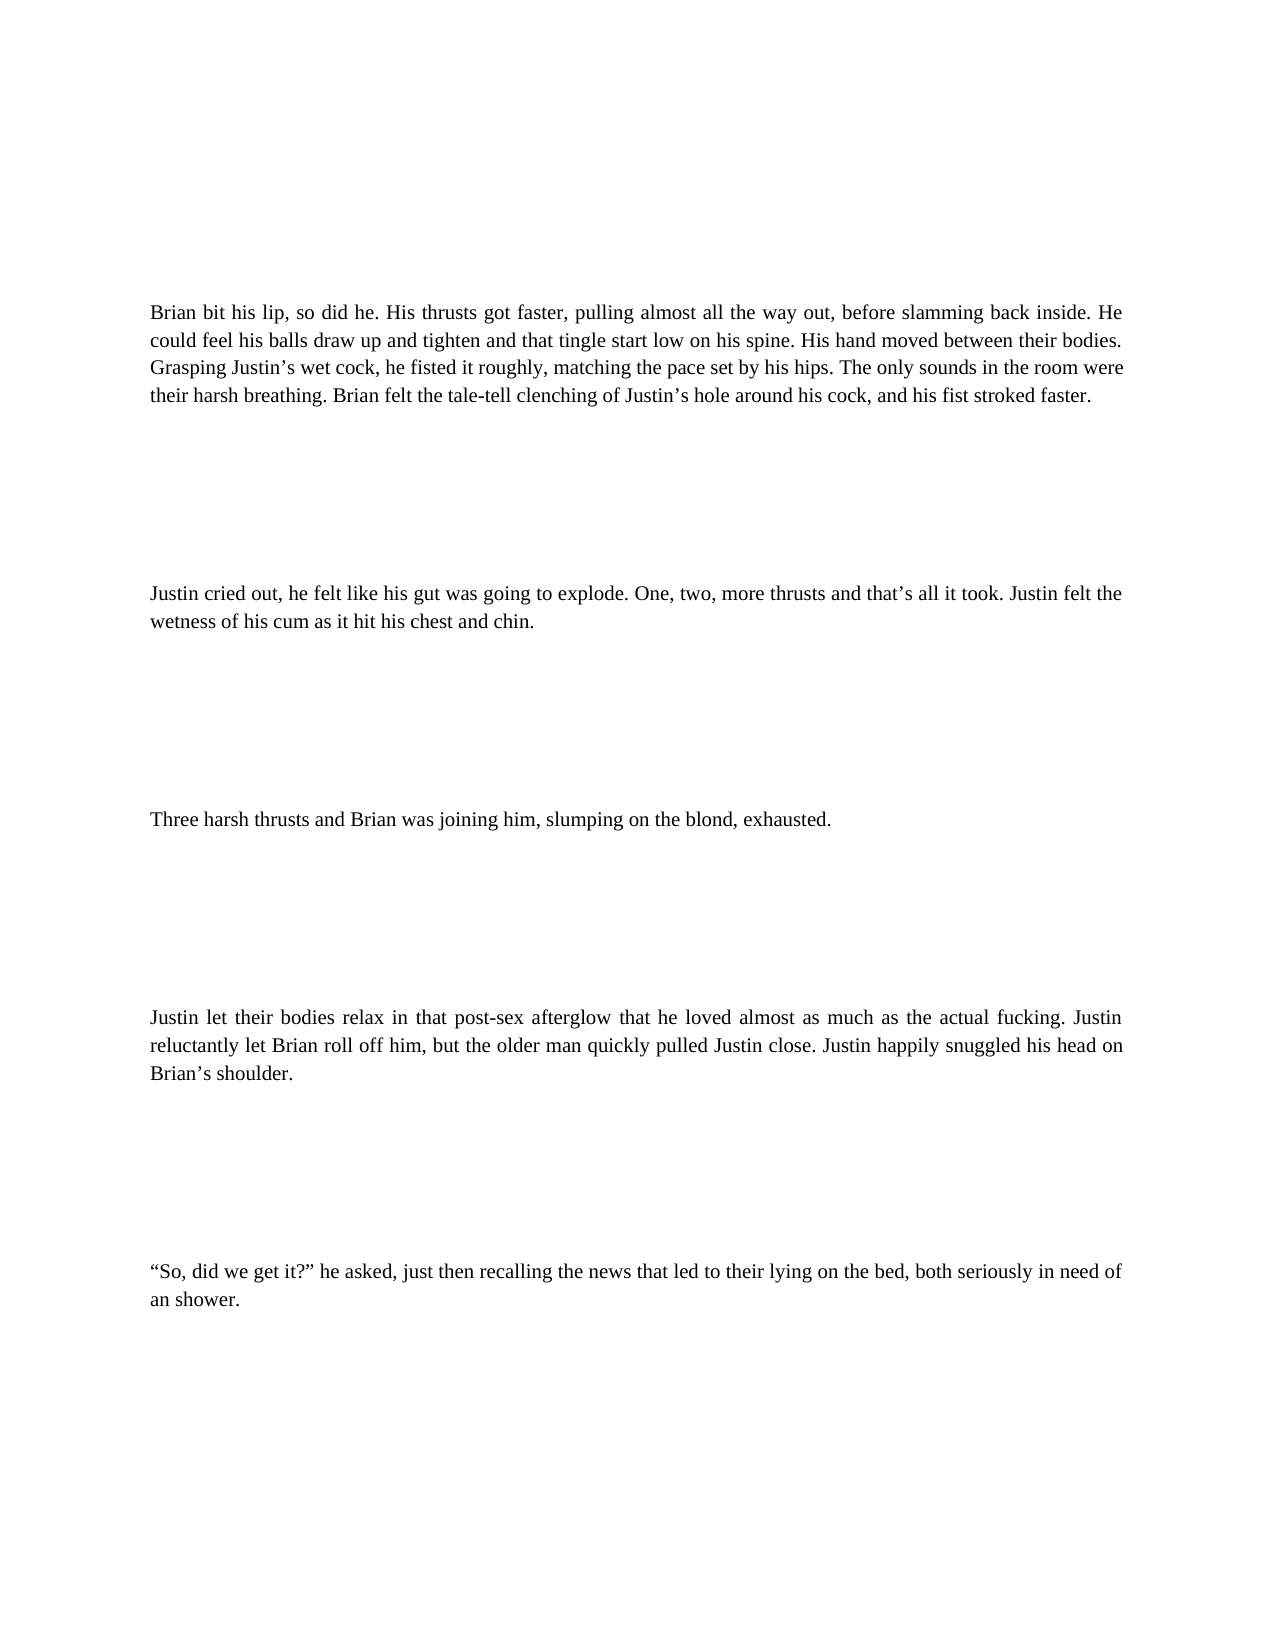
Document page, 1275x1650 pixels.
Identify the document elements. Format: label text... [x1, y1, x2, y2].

text Brian bit his lip, so did he. His thrusts got faster, pulling almost all the way out, before slamming back inside. He could feel his balls draw up and tighten and that tingle start low on his spine. His hand moved between their bodies. Grasping Justin’s wet cock, he fisted it roughly, matching the pace set by his hips. The only sounds in the room were their harsh breathing. Brian felt the tale-tell clenching of Justin’s hole around his cock, and his fist stroked faster. [150, 300, 1125, 407]
text “So, did we get it?” he asked, just then recalling the news that led to their lying on the bed, both seriously in need of an shower. [150, 1259, 1125, 1311]
text Justin let their bodies relax in that post-sex afterglow that he loved almost as much as the actual fucking. Justin reluctantly let Brian roll off him, but the older man quickly pulled Justin close. Justin happily snuggled his head on Brian’s shoulder. [150, 1005, 1125, 1084]
text Justin cried out, he felt like his gut was going to explode. One, two, more thrusts and that’s all it took. Justin felt the wetness of his cum as it hit his chest and chin. [150, 581, 1125, 633]
text Three harsh thrusts and Brian was joining him, slumping on the blond, exhausted. [150, 807, 1125, 831]
